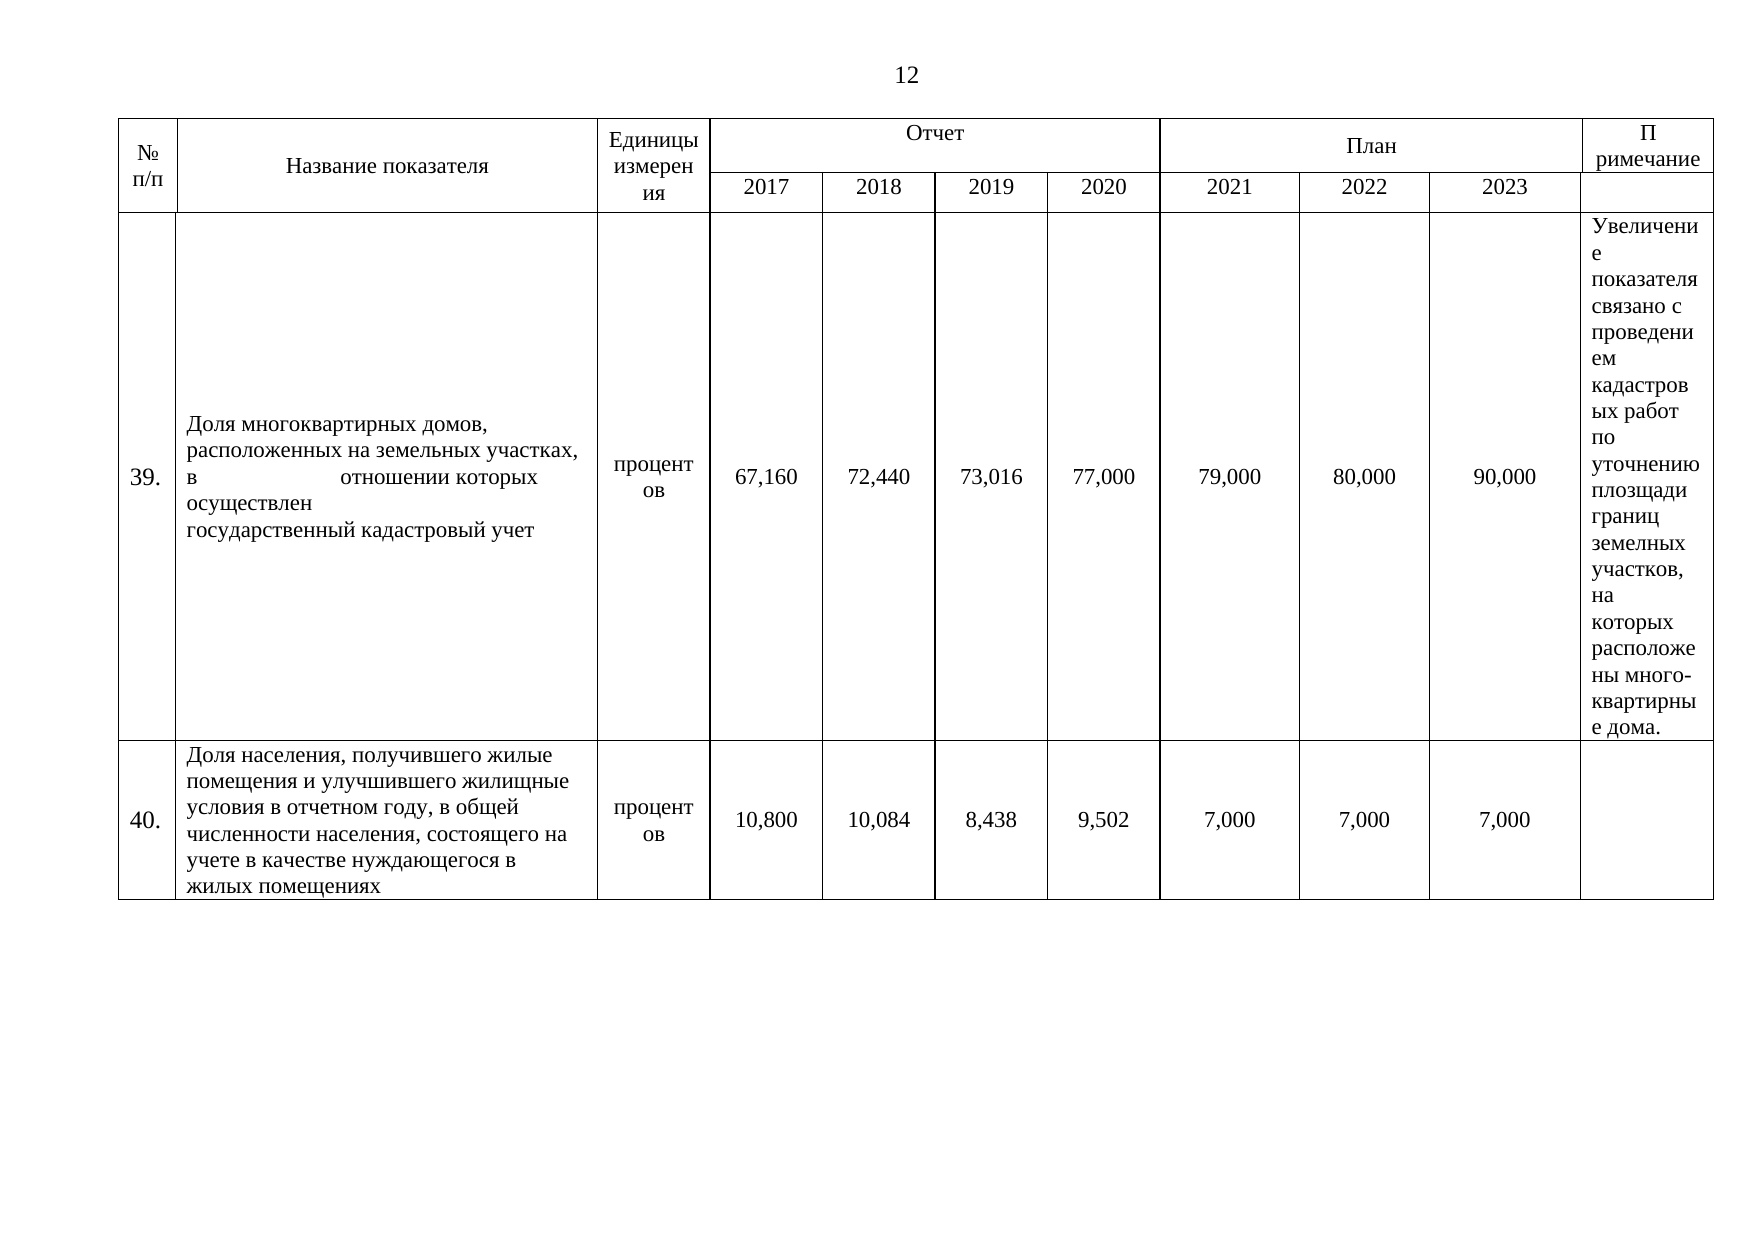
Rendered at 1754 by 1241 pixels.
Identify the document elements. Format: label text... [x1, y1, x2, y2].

table_cell 72,440 [823, 213, 934, 740]
table_cell 80,000 [1300, 213, 1429, 740]
table_cell Увеличение показателя связано с проведением кадастровых работ по уточнению плозщади границ земелных участков, на которых расположены много- квартирные дома. [1581, 213, 1713, 740]
table_cell 7,000 [1430, 741, 1580, 899]
table_cell 79,000 [1161, 213, 1299, 740]
table_header Название показателя [178, 119, 597, 212]
table_cell [119, 741, 175, 899]
table_cell 2023 [1430, 173, 1580, 212]
table_cell Доля населения, получившего жилые помещения и улучшившего жилищные условия в отчетном году, в общей численности населения, состоящего на учете в качестве нуждающегося в жилых помещениях [176, 741, 597, 899]
table_cell Доля многоквартирных домов, расположенных на земельных участках, в отношении которых осуществлен государственный кадастровый учет [176, 213, 597, 740]
table_header План [1161, 119, 1582, 172]
table_cell процентов [598, 213, 709, 740]
table_cell 10,800 [711, 741, 822, 899]
table_cell 2022 [1300, 173, 1429, 212]
table_cell 7,000 [1300, 741, 1429, 899]
table_cell 9,502 [1048, 741, 1159, 899]
table_cell 2018 [823, 173, 934, 212]
table_cell 2021 [1161, 173, 1299, 212]
table_cell 77,000 [1048, 213, 1159, 740]
table_cell 10,084 [823, 741, 934, 899]
table_cell [119, 213, 175, 740]
table_cell [1581, 173, 1713, 212]
table_header № п/п [119, 119, 177, 212]
table_cell 2020 [1048, 173, 1159, 212]
table_cell процентов [598, 741, 709, 899]
table_cell 8,438 [936, 741, 1047, 899]
table_cell 2019 [936, 173, 1047, 212]
table_cell 67,160 [711, 213, 822, 740]
table_cell 90,000 [1430, 213, 1580, 740]
table_header Примечание [1583, 119, 1713, 172]
table_header Отчет [711, 119, 1159, 172]
table_header Единицы измерения [598, 119, 709, 212]
table_cell 7,000 [1161, 741, 1299, 899]
table_cell 73,016 [936, 213, 1047, 740]
table_cell [1581, 741, 1713, 899]
table_cell 2017 [711, 173, 822, 212]
